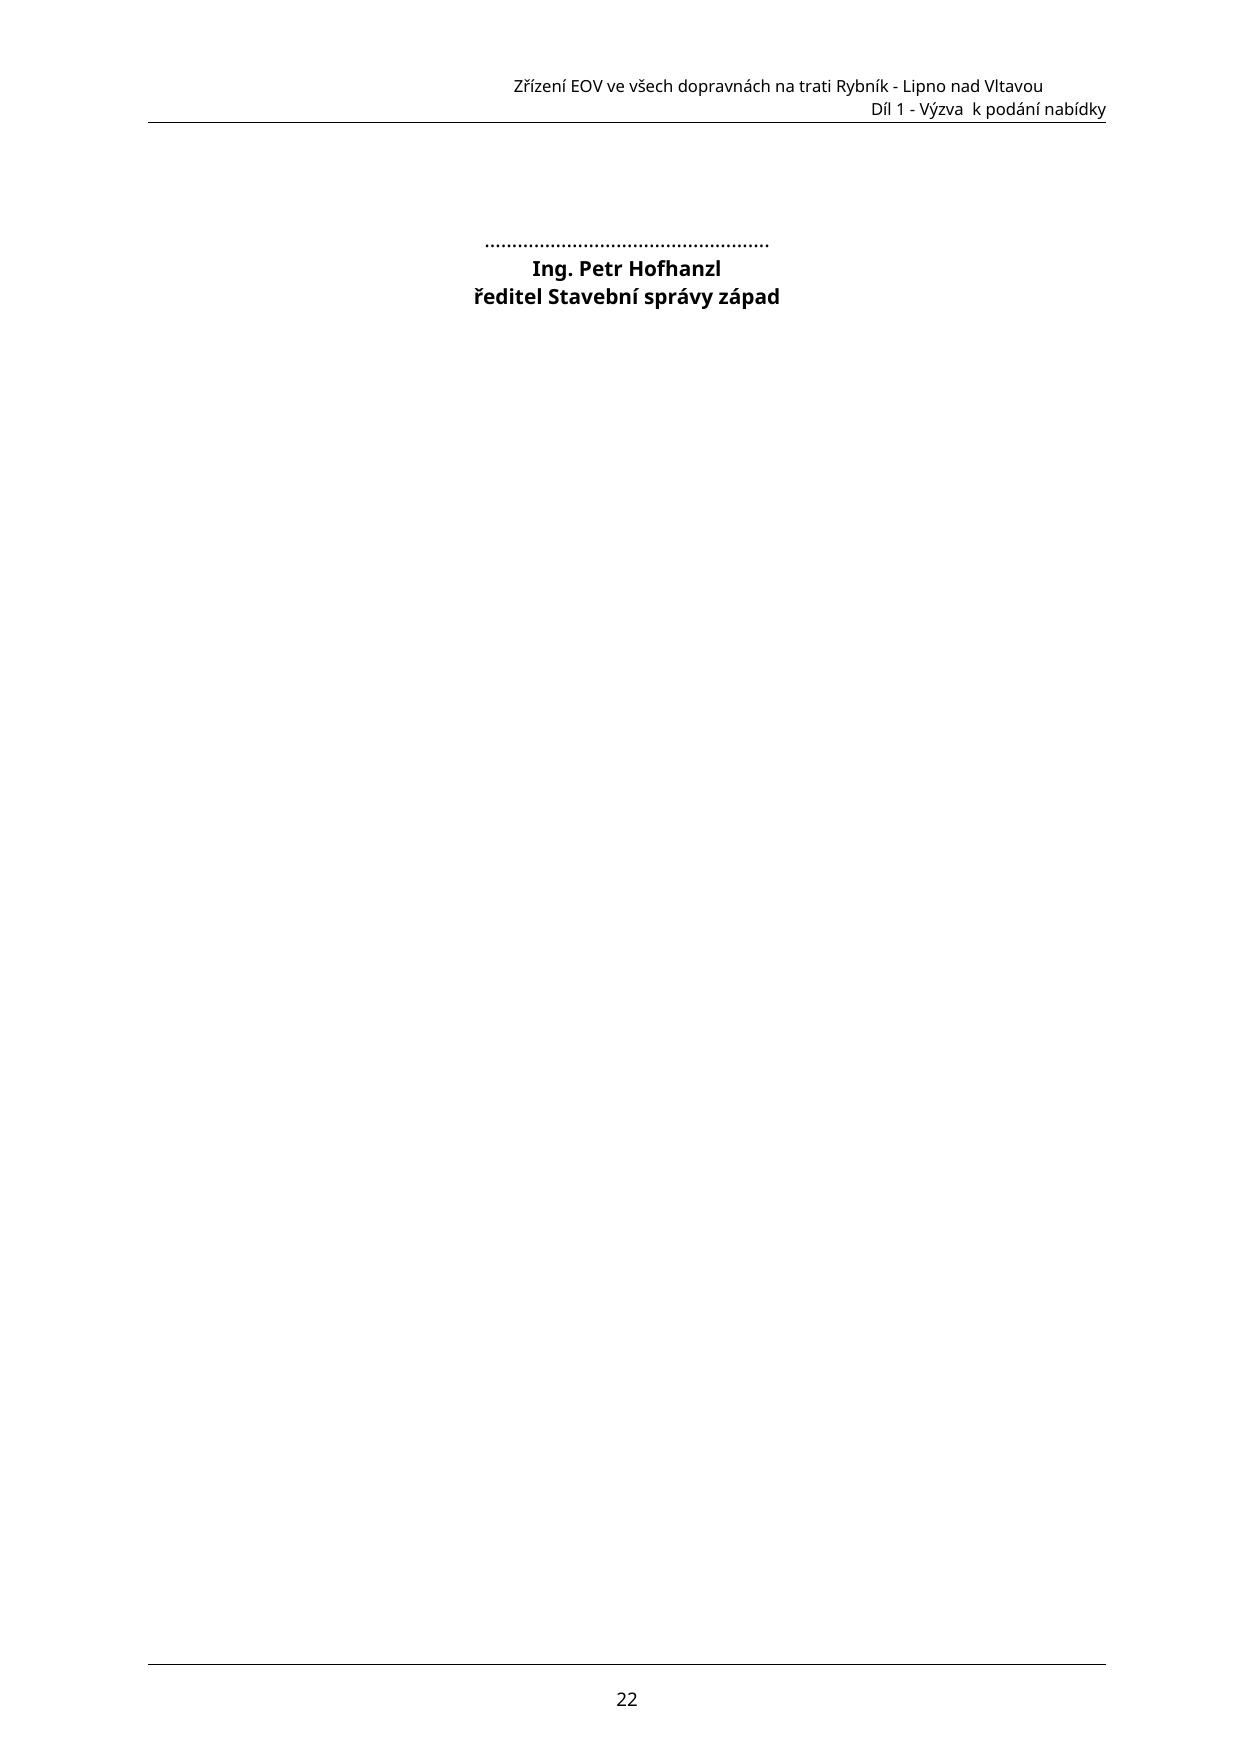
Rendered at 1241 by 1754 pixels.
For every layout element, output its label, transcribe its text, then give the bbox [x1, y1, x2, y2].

table_cell ředitel Stavební správy západ [136, 282, 1117, 311]
table_header ……………………………………………. [136, 225, 1117, 254]
table_cell Ing. Petr Hofhanzl [136, 254, 1117, 282]
